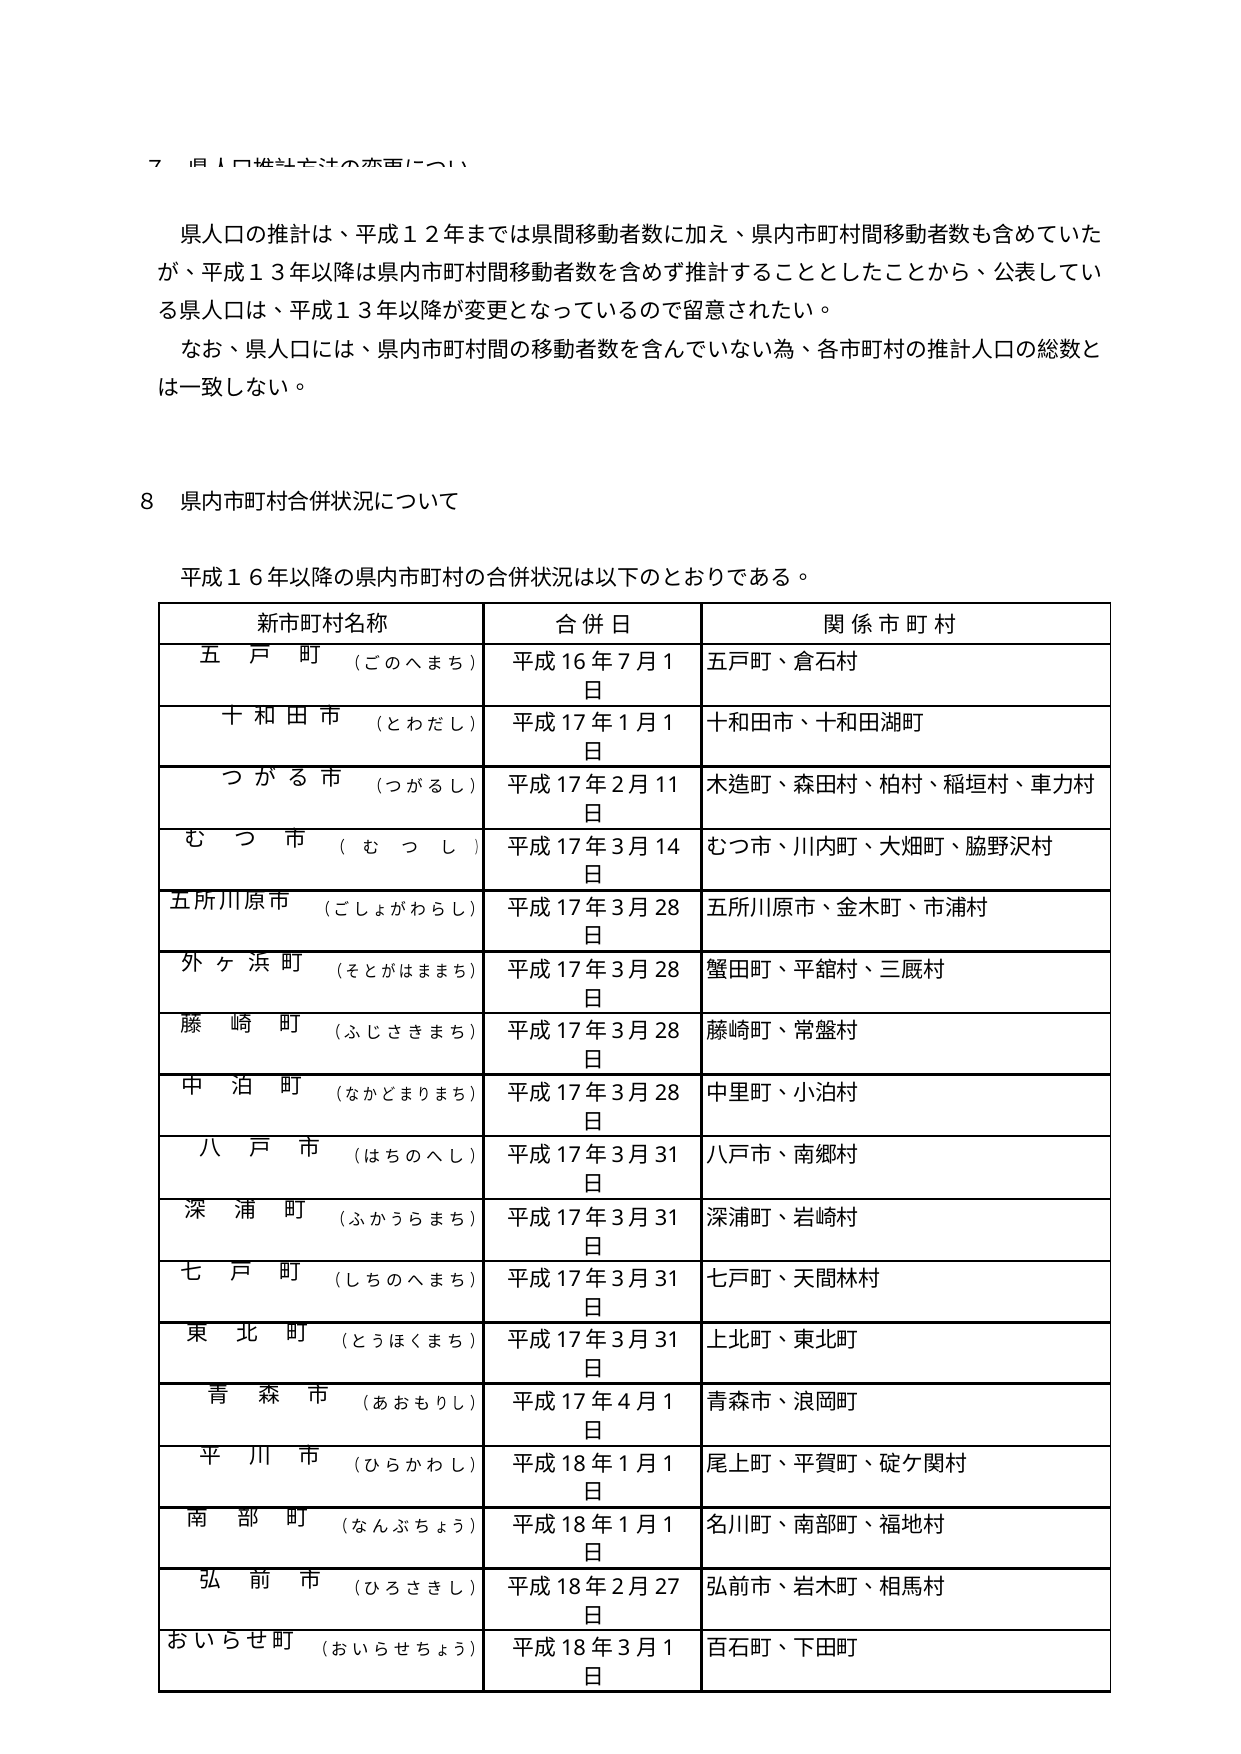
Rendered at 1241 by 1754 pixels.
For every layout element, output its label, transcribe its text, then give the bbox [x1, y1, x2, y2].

table_cell 平成17年3月14日 [485, 830, 700, 888]
table_cell 平成17年2月11日 [485, 768, 700, 828]
table_cell 平成18年2月27日 [485, 1570, 700, 1629]
table_cell 深浦町、岩崎村 [703, 1200, 1110, 1260]
table_header 関 係 市 町 村 [703, 604, 1110, 642]
table_cell 平成18 年1 月1 日 [485, 1447, 700, 1506]
table_cell む つ 市 （ む つ し ） [160, 830, 482, 888]
table_cell 中 泊 町 （ なかどま りま ち） [160, 1076, 482, 1135]
table_cell 外 ヶ 浜 町 （ そとがはまま ち） [160, 953, 482, 1012]
text ８ 県内市町村合併状況について [136, 486, 1217, 516]
table_cell 平成16 年7 月1 日 [485, 645, 700, 704]
table_cell 平 川 市 （ ひ ら か わ し ） [160, 1447, 482, 1506]
table_cell 弘前市、岩木町、相馬村 [703, 1570, 1110, 1629]
table_cell 平成17年3月31日 [485, 1200, 700, 1260]
table_cell 弘 前 市 （ ひ ろ さ き し ） [160, 1570, 482, 1629]
table_cell 平成17年3月28日 [485, 1076, 700, 1135]
table_cell 中里町、小泊村 [703, 1076, 1110, 1135]
table_cell 八 戸 市 （ は ち の へ し ） [160, 1137, 482, 1198]
table_cell 百石町、下田町 [703, 1631, 1110, 1690]
table_cell 七戸町、天間林村 [703, 1262, 1110, 1321]
table_cell 五戸町、倉石村 [703, 645, 1110, 704]
table_cell 八戸市、南郷村 [703, 1137, 1110, 1198]
text 県人口の推計は、平成１２年までは県間移動者数に加え、県内市町村間移動者数も含めていたが、平成１３年以降は県内市町村間移動者数を含めず推計することとしたことから、公表している県人口は、平成１３年以降が変更となっているので留意されたい。 [158, 219, 1106, 325]
table_cell 五所川原市、金木町、市浦村 [703, 892, 1110, 949]
table_cell 藤崎町、常盤村 [703, 1014, 1110, 1073]
table_cell 平成18 年3 月1 日 [485, 1631, 700, 1690]
table_cell 東 北 町 （ と う ほ く ま ち ） [160, 1324, 482, 1382]
table_cell 青 森 市 （ あ お も り し ） [160, 1385, 482, 1445]
table_cell 五 戸 町 （ ご の へ ま ち ） [160, 645, 482, 704]
table_cell 上北町、東北町 [703, 1324, 1110, 1382]
table_cell 平成17 年1 月1 日 [485, 707, 700, 765]
table_cell 平成17年3月31日 [485, 1262, 700, 1321]
table_cell 蟹田町、平舘村、三厩村 [703, 953, 1110, 1012]
table_cell 平成17年3月31日 [485, 1137, 700, 1198]
table_cell むつ市、川内町、大畑町、脇野沢村 [703, 830, 1110, 888]
text なお、県人口には、県内市町村間の移動者数を含んでいない為、各市町村の推計人口の総数とは一致しない。 [158, 333, 1106, 401]
table_cell 南 部 町 （ な ん ぶ ち ょ う ） [160, 1509, 482, 1567]
table_cell 平成17年3月28日 [485, 953, 700, 1012]
table_cell 平成17 年4 月1 日 [485, 1385, 700, 1445]
table_cell 五所川原市 （ ご し ょ が わ ら し ） [160, 892, 482, 949]
table_cell 名川町、南部町、福地村 [703, 1509, 1110, 1567]
table_header 合 併 日 [485, 604, 700, 642]
table_cell 十和田市、十和田湖町 [703, 707, 1110, 765]
table_cell 尾上町、平賀町、碇ケ関村 [703, 1447, 1110, 1506]
table_cell つ が る 市 （ つ が る し ） [160, 768, 482, 828]
table_cell 平成17年3月31日 [485, 1324, 700, 1382]
table_cell 七 戸 町 （ し ち の へ ま ち ） [160, 1262, 482, 1321]
table_cell 平成17年3月28日 [485, 892, 700, 949]
table_cell おいらせ町 （ お い ら せ ち ょ う） [160, 1631, 482, 1690]
table_cell 深 浦 町 （ ふ か う ら ま ち ） [160, 1200, 482, 1260]
table_cell 青森市、浪岡町 [703, 1385, 1110, 1445]
table_cell 平成18 年1 月1 日 [485, 1509, 700, 1567]
table_cell 藤 崎 町 （ ふ じ さ き ま ち ） [160, 1014, 482, 1073]
table_header 新市町村名称 [160, 604, 482, 642]
table_cell 平成17年3月28日 [485, 1014, 700, 1073]
table_cell 十 和 田 市 （ と わ だ し ） [160, 707, 482, 765]
table_cell 木造町、森田村、柏村、稲垣村、車力村 [703, 768, 1110, 828]
text 平成１６年以降の県内市町村の合併状況は以下のとおりである。 [180, 562, 1217, 592]
